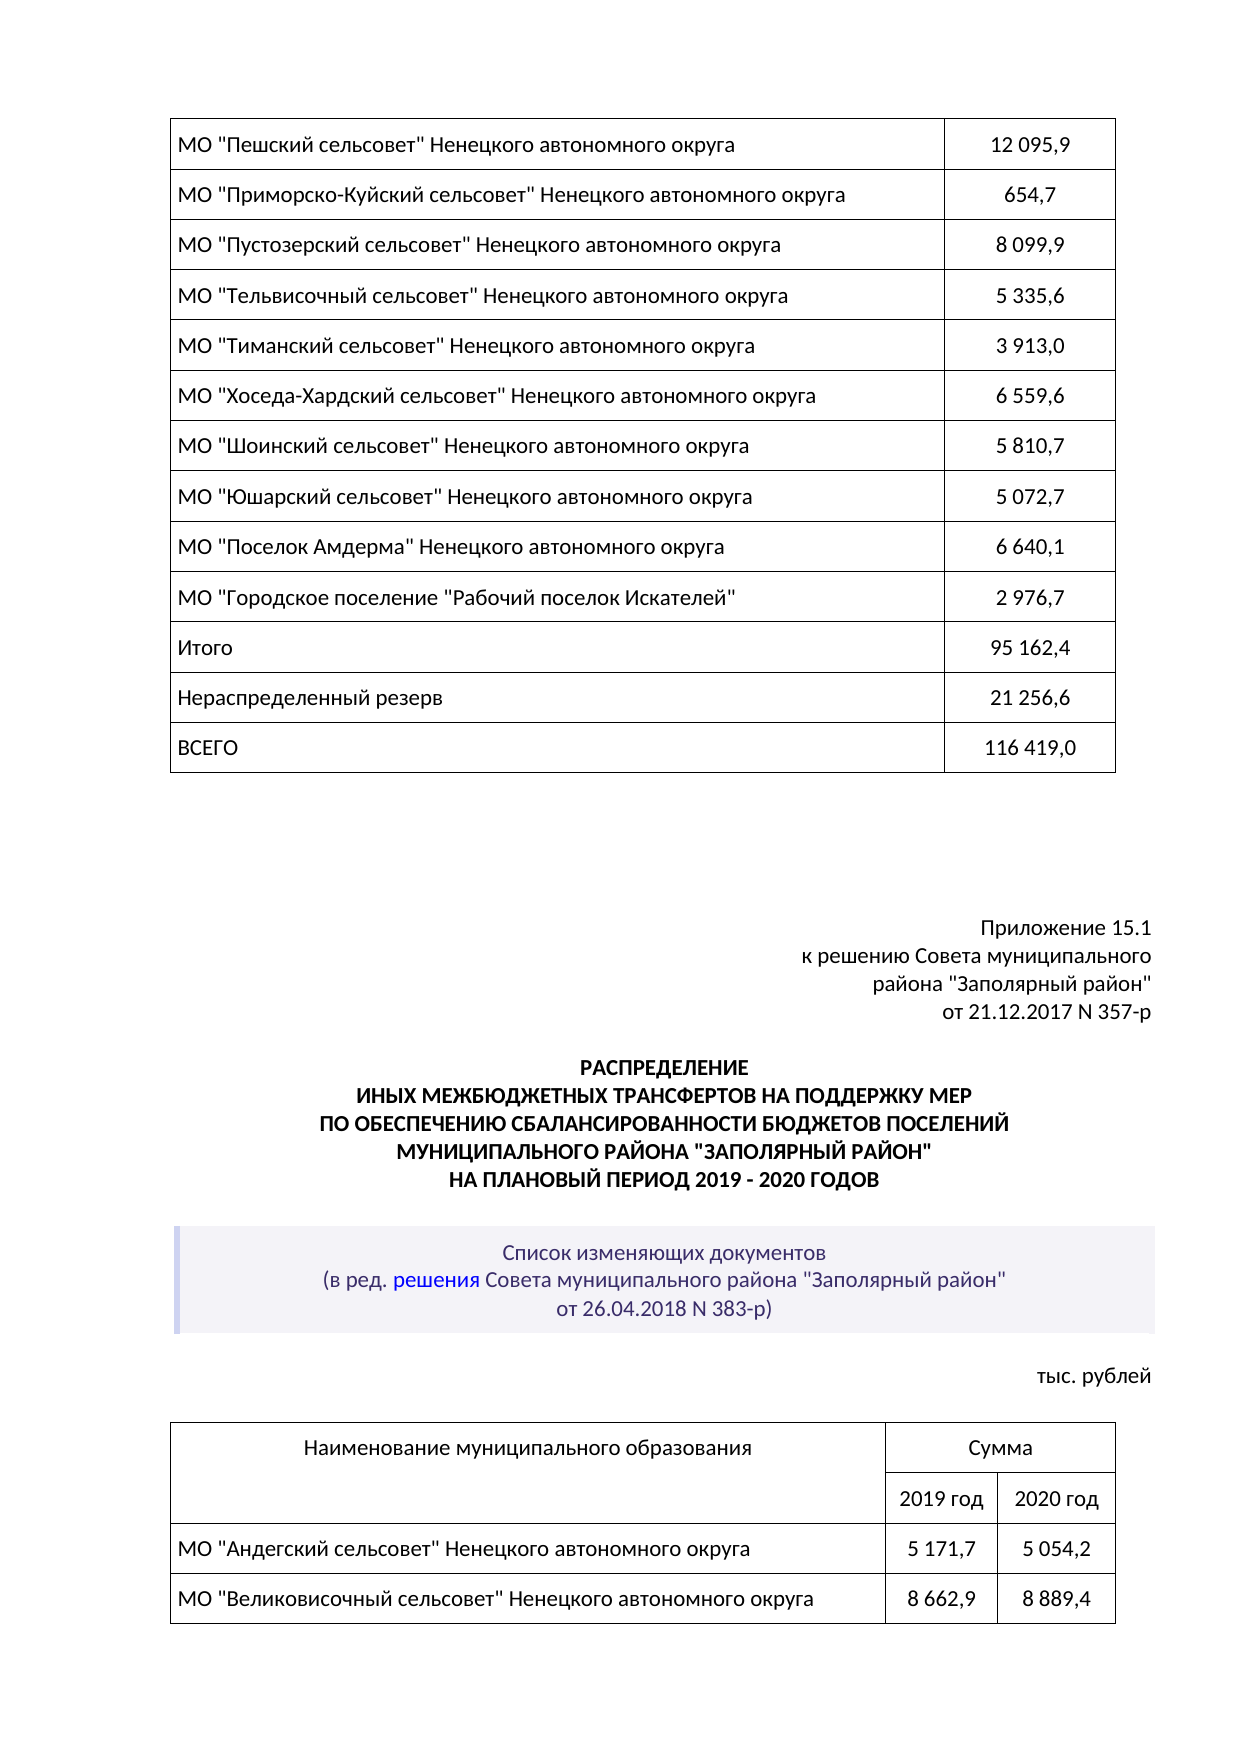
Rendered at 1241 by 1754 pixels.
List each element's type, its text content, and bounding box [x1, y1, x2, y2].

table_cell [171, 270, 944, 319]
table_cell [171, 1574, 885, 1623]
title РАСПРЕДЕЛЕНИЕ [177, 1053, 1152, 1081]
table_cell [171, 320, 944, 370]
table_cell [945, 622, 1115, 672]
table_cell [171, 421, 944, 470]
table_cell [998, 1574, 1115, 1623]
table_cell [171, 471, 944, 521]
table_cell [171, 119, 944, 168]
text к решению Совета муниципального [177, 941, 1152, 969]
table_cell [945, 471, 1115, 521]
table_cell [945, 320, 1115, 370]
text тыс. рублей [177, 1361, 1152, 1389]
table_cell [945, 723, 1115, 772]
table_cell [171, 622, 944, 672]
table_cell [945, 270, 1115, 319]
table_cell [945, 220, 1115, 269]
text от 21.12.2017 N 357-р [177, 997, 1152, 1025]
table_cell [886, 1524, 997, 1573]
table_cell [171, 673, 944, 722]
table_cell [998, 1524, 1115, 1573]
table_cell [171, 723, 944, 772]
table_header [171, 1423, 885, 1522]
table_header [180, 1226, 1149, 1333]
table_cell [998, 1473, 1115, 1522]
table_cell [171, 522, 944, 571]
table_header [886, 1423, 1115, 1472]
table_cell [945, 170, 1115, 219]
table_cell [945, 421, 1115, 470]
text Приложение 15.1 [177, 913, 1152, 941]
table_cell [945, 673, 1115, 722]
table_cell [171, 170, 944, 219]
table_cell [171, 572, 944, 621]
title МУНИЦИПАЛЬНОГО РАЙОНА "ЗАПОЛЯРНЫЙ РАЙОН" [177, 1137, 1152, 1166]
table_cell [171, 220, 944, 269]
text района "Заполярный район" [177, 969, 1152, 997]
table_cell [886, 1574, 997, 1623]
title НА ПЛАНОВЫЙ ПЕРИОД 2019 - 2020 ГОДОВ [177, 1166, 1152, 1193]
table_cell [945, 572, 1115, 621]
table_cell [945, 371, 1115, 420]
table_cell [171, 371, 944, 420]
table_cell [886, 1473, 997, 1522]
title ИНЫХ МЕЖБЮДЖЕТНЫХ ТРАНСФЕРТОВ НА ПОДДЕРЖКУ МЕР [177, 1081, 1152, 1109]
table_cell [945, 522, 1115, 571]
title ПО ОБЕСПЕЧЕНИЮ СБАЛАНСИРОВАННОСТИ БЮДЖЕТОВ ПОСЕЛЕНИЙ [177, 1109, 1152, 1137]
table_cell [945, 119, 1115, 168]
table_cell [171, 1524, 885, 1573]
